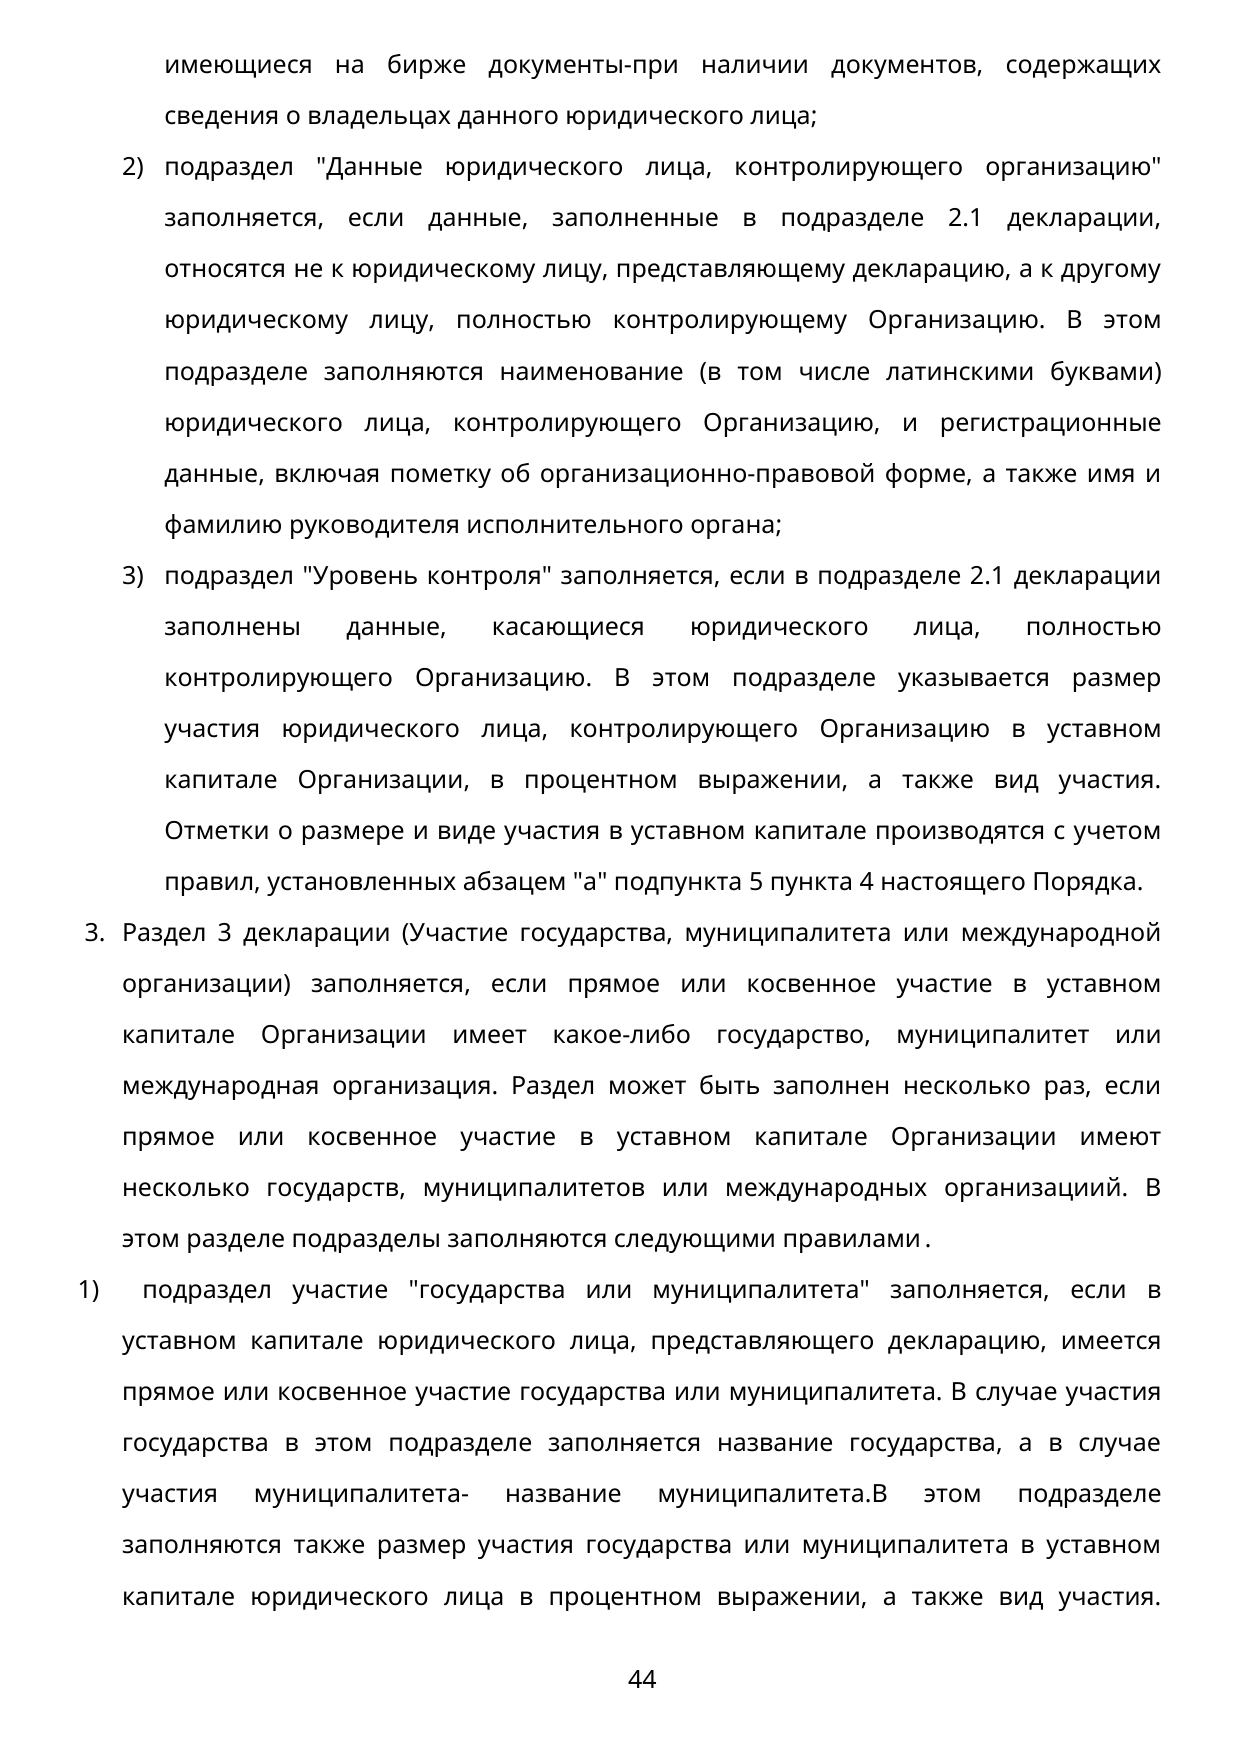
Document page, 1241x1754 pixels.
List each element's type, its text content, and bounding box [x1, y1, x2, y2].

list Раздел 3 декларации (Участие государства, муниципалитета или международной организации) заполняется, если прямое или косвенное участие в уставном капитале Организации имеет какое-либо государство, муниципалитет или международная организация. Раздел может быть заполнен несколько раз, если прямое или косвенное участие в уставном капитале Организации имеют несколько государств, муниципалитетов или международных организациий. В этом разделе подразделы заполняются следующими правилами․ [84, 914, 1162, 1255]
list подраздел "Данные юридического лица, контролирующего организацию" заполняется, если данные, заполненные в подразделе 2.1 декларации, относятся не к юридическому лицу, представляющему декларацию, а к другому юридическому лицу, полностью контролирующему Организацию. В этом подразделе заполняются наименование (в том числе латинскими буквами) юридического лица, контролирующего Организацию, и регистрационные данные, включая пометку об организационно-правовой форме, а также имя и фамилию руководителя исполнительного органа; [122, 149, 1162, 540]
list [122, 47, 1162, 132]
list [77, 1272, 1162, 1612]
list подраздел "Уровень контроля" заполняется, если в подразделе 2.1 декларации заполнены данные, касающиеся юридического лица, полностью контролирующего Организацию. В этом подразделе указывается размер участия юридического лица, контролирующего Организацию в уставном капитале Организации, в процентном выражении, а также вид участия. Отметки о размере и виде участия в уставном капитале производятся с учетом правил, установленных абзацем "а" подпункта 5 пункта 4 настоящего Порядка. [122, 557, 1162, 898]
